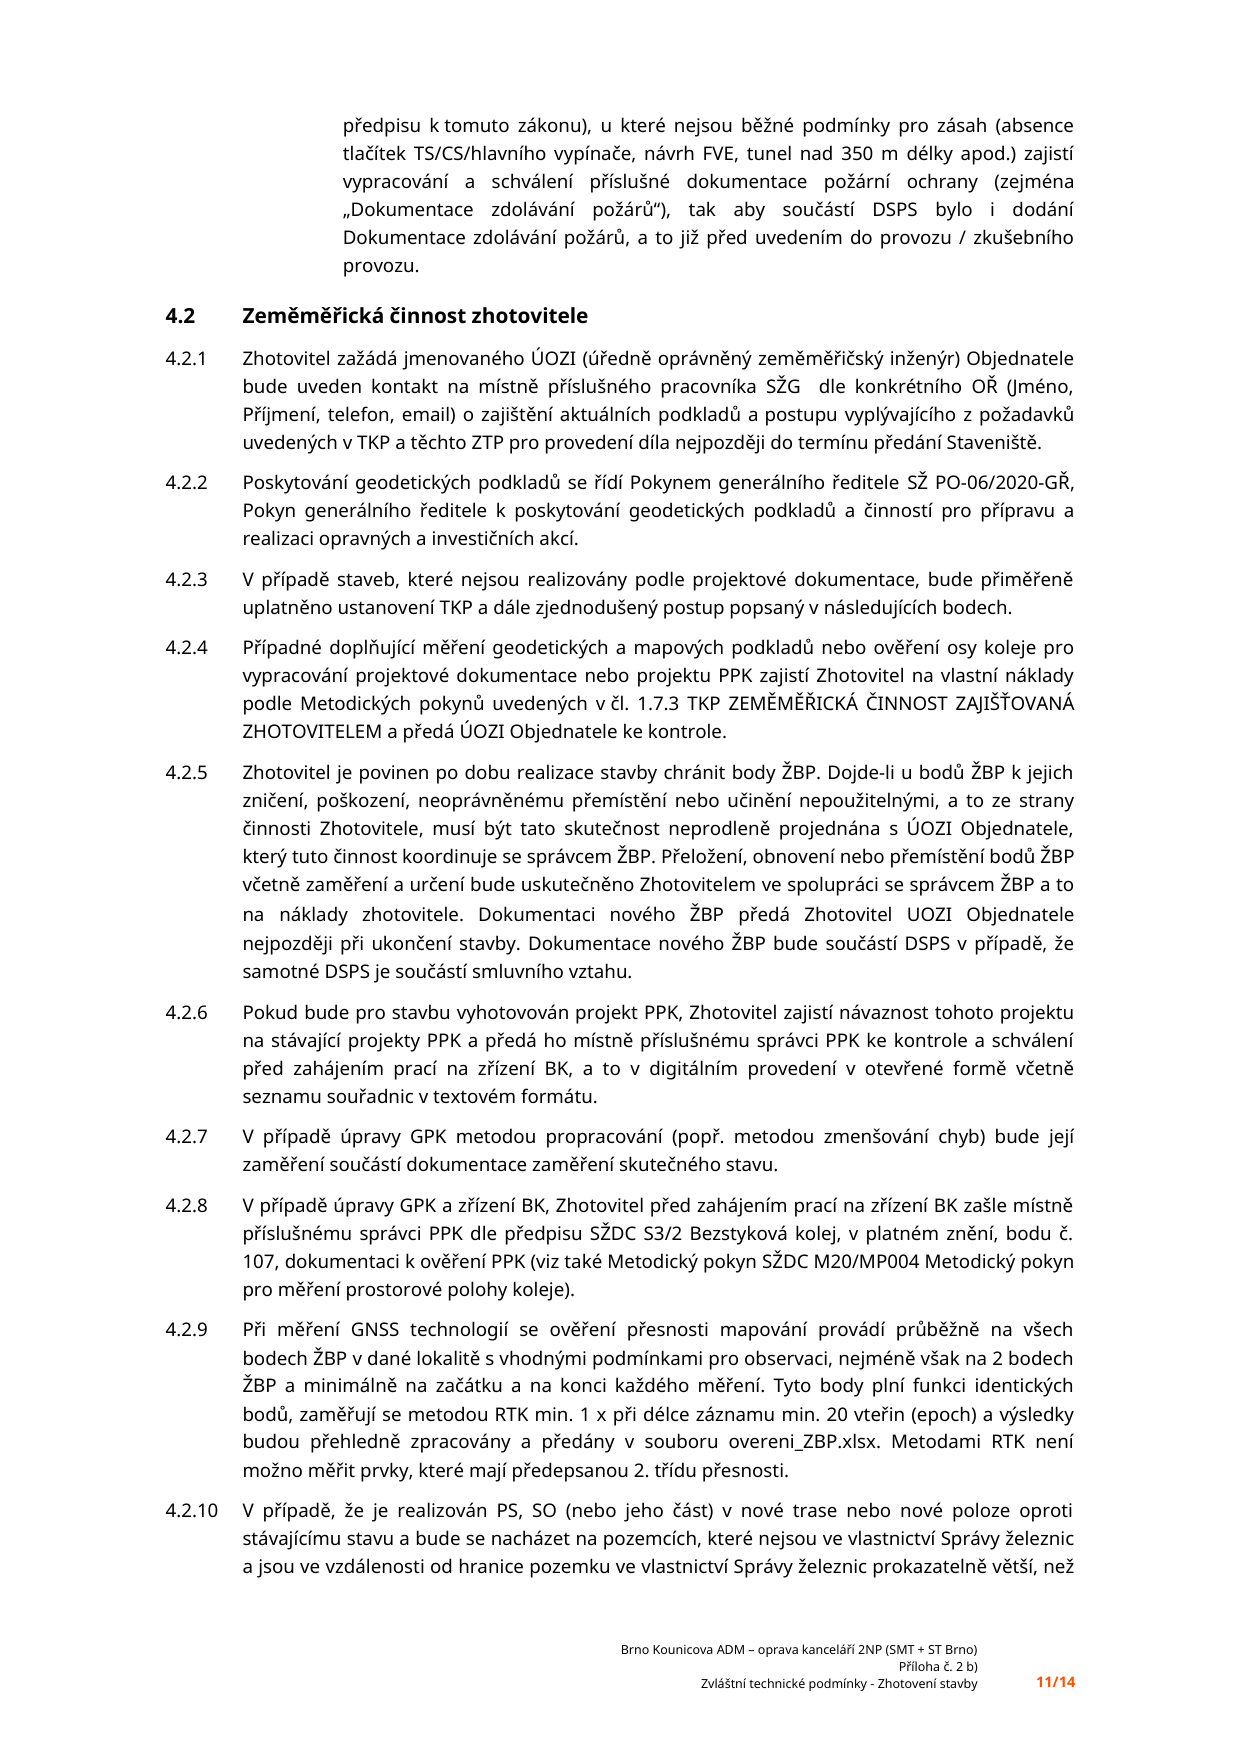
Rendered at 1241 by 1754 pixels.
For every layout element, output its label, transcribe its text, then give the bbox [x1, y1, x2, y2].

text Při měření GNSS technologií se ověření přesnosti mapování provádí průběžně na všech bodech ŽBP v dané lokalitě s vhodnými podmínkami pro observaci, nejméně však na 2 bodech ŽBP a minimálně na začátku a na konci každého měření. Tyto body plní funkci identických bodů, zaměřují se metodou RTK min. 1 x při délce záznamu min. 20 vteřin (epoch) a výsledky budou přehledně zpracovány a předány v souboru overeni_ZBP.xlsx. Metodami RTK není možno měřit prvky, které mají předepsanou 2. třídu přesnosti. [165, 1317, 1075, 1482]
text Pokud bude pro stavbu vyhotovován projekt PPK, Zhotovitel zajistí návaznost tohoto projektu na stávající projekty PPK a předá ho místně příslušnému správci PPK ke kontrole a schválení před zahájením prací na zřízení BK, a to v digitálním provedení v otevřené formě včetně seznamu souřadnic v textovém formátu. [165, 999, 1075, 1109]
text Zeměměřická činnost zhotovitele [165, 301, 1075, 329]
text V případě staveb, které nejsou realizovány podle projektové dokumentace, bude přiměřeně uplatněno ustanovení TKP a dále zjednodušený postup popsaný v následujících bodech. [165, 566, 1075, 619]
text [242, 112, 1075, 278]
text Zhotovitel je povinen po dobu realizace stavby chránit body ŽBP. Dojde-li u bodů ŽBP k jejich zničení, poškození, neoprávněnému přemístění nebo učinění nepoužitelnými, a to ze strany činnosti Zhotovitele, musí být tato skutečnost neprodleně projednána s ÚOZI Objednatele, který tuto činnost koordinuje se správcem ŽBP. Přeložení, obnovení nebo přemístění bodů ŽBP včetně zaměření a určení bude uskutečněno Zhotovitelem ve spolupráci se správcem ŽBP a to na náklady zhotovitele. Dokumentaci nového ŽBP předá Zhotovitel UOZI Objednatele nejpozději při ukončení stavby. Dokumentace nového ŽBP bude součástí DSPS v případě, že samotné DSPS je součástí smluvního vztahu. [165, 759, 1075, 984]
text Poskytování geodetických podkladů se řídí Pokynem generálního ředitele SŽ PO-06/2020-GŘ, Pokyn generálního ředitele k poskytování geodetických podkladů a činností pro přípravu a realizaci opravných a investičních akcí. [165, 469, 1075, 551]
text Případné doplňující měření geodetických a mapových podkladů nebo ověření osy koleje pro vypracování projektové dokumentace nebo projektu PPK zajistí Zhotovitel na vlastní náklady podle Metodických pokynů uvedených v čl. 1.7.3 TKP ZEMĚMĚŘICKÁ ČINNOST ZAJIŠŤOVANÁ ZHOTOVITELEM a předá ÚOZI Objednatele ke kontrole. [165, 634, 1075, 744]
text V případě úpravy GPK metodou propracování (popř. metodou zmenšování chyb) bude její zaměření součástí dokumentace zaměření skutečného stavu. [165, 1124, 1075, 1177]
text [165, 1497, 1075, 1579]
text V případě úpravy GPK a zřízení BK, Zhotovitel před zahájením prací na zřízení BK zašle místně příslušnému správci PPK dle předpisu SŽDC S3/2 Bezstyková kolej, v platném znění, bodu č. 107, dokumentaci k ověření PPK (viz také Metodický pokyn SŽDC M20/MP004 Metodický pokyn pro měření prostorové polohy koleje). [165, 1192, 1075, 1302]
text Zhotovitel zažádá jmenovaného ÚOZI (úředně oprávněný zeměměřičský inženýr) Objednatele bude uveden kontakt na místně příslušného pracovníka SŽG dle konkrétního OŘ (Jméno, Příjmení, telefon, email) o zajištění aktuálních podkladů a postupu vyplývajícího z požadavků uvedených v TKP a těchto ZTP pro provedení díla nejpozději do termínu předání Staveniště. [165, 345, 1075, 454]
